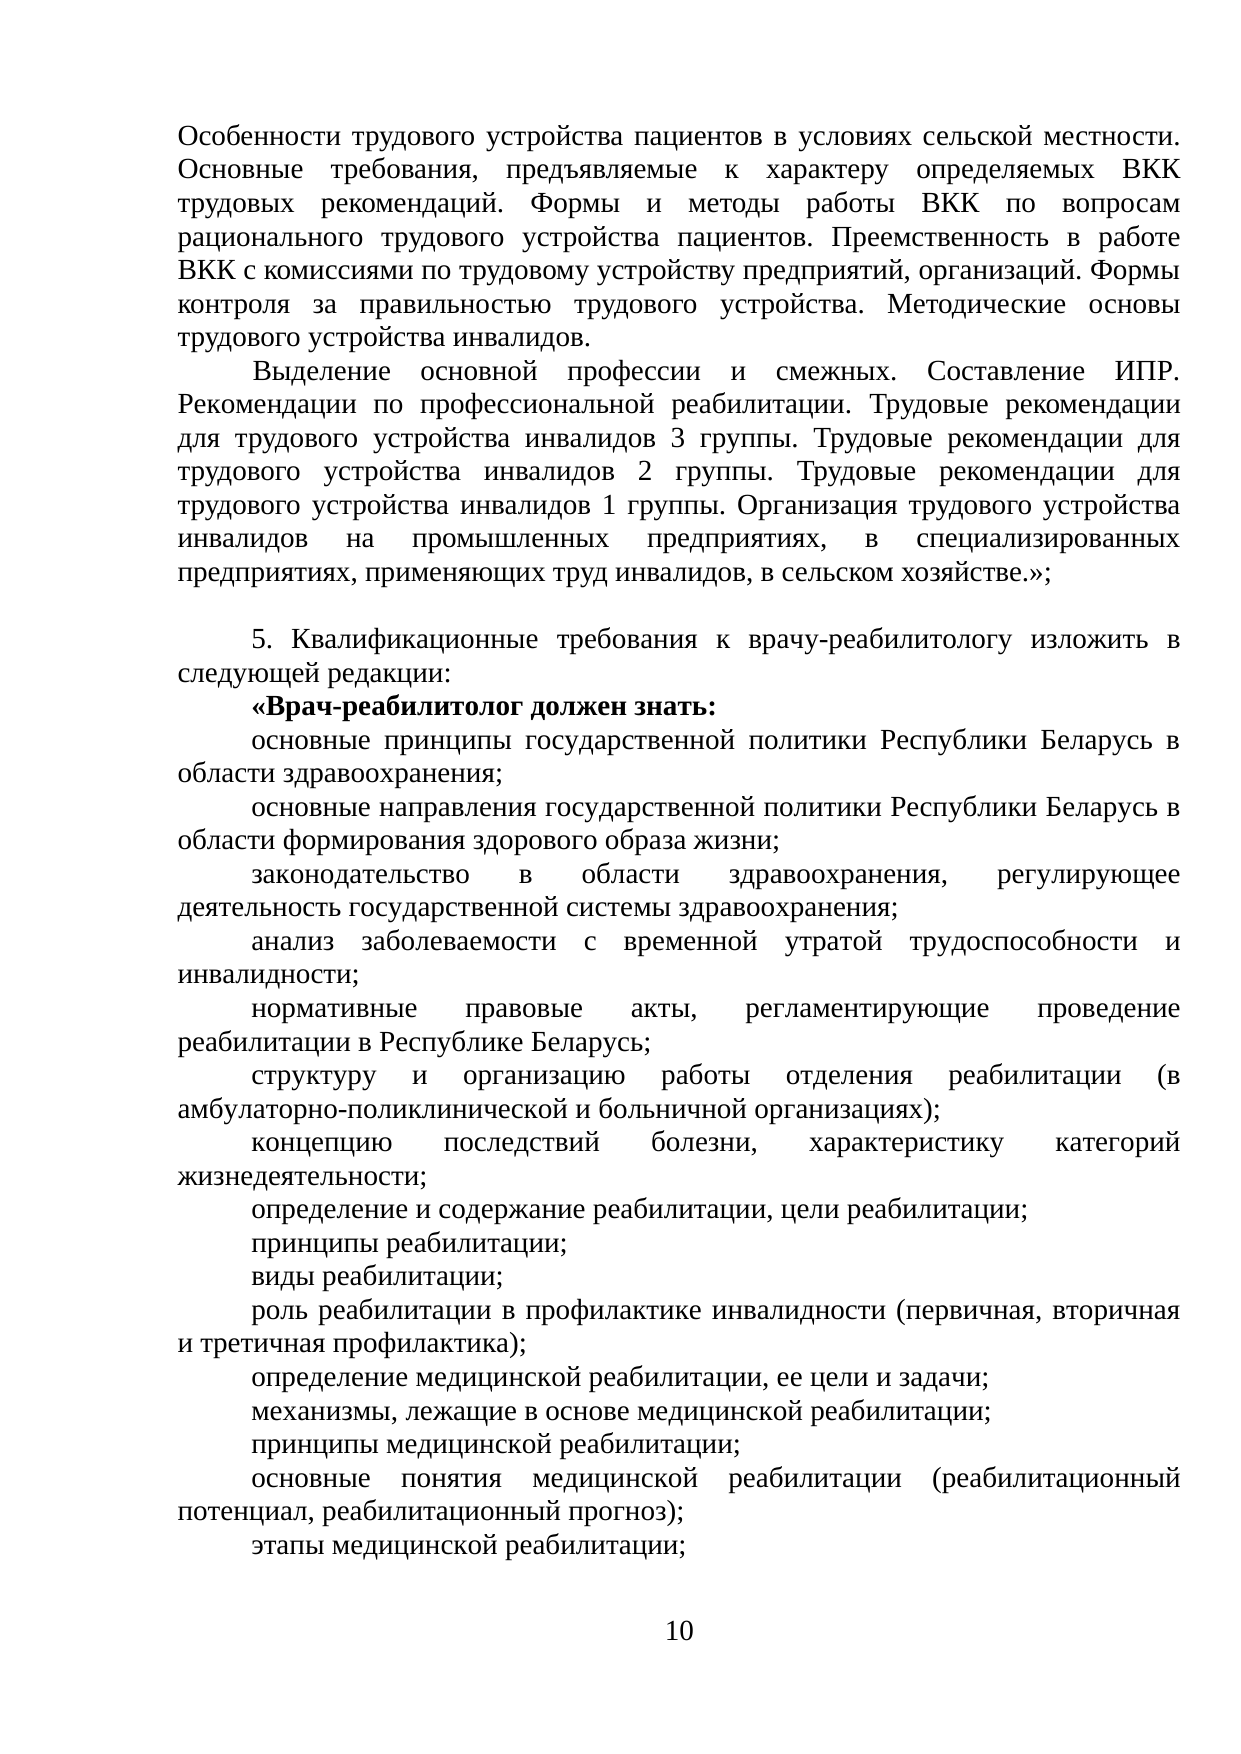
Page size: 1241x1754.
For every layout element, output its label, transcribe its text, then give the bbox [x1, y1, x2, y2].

text виды реабилитации; [177, 1258, 1181, 1292]
text структуру и организацию работы отделения реабилитации (в амбулаторно-поликлинической и больничной организациях); [177, 1057, 1181, 1124]
text основные принципы государственной политики Республики Беларусь в области здравоохранения; [177, 722, 1181, 789]
text принципы медицинской реабилитации; [177, 1426, 1181, 1460]
text концепцию последствий болезни, характеристику категорий жизнедеятельности; [177, 1124, 1181, 1191]
text принципы реабилитации; [177, 1225, 1181, 1258]
text механизмы, лежащие в основе медицинской реабилитации; [177, 1393, 1181, 1426]
text определение медицинской реабилитации, ее цели и задачи; [177, 1359, 1181, 1393]
text основные направления государственной политики Республики Беларусь в области формирования здорового образа жизни; [177, 789, 1181, 856]
text анализ заболеваемости с временной утратой трудоспособности и инвалидности; [177, 923, 1181, 990]
text Выделение основной профессии и смежных. Составление ИПР. Рекомендации по профессиональной реабилитации. Трудовые рекомендации для трудового устройства инвалидов 3 группы. Трудовые рекомендации для трудового устройства инвалидов 2 группы. Трудовые рекомендации для трудового устройства инвалидов 1 группы. Организация трудового устройства инвалидов на промышленных предприятиях, в специализированных предприятиях, применяющих труд инвалидов, в сельском хозяйстве.»; [177, 353, 1181, 588]
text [177, 118, 1181, 353]
text «Врач-реабилитолог должен знать: [177, 688, 1181, 722]
text законодательство в области здравоохранения, регулирующее деятельность государственной системы здравоохранения; [177, 856, 1181, 923]
text этапы медицинской реабилитации; [177, 1527, 1181, 1560]
text нормативные правовые акты, регламентирующие проведение реабилитации в Республике Беларусь; [177, 990, 1181, 1057]
text определение и содержание реабилитации, цели реабилитации; [177, 1191, 1181, 1225]
text основные понятия медицинской реабилитации (реабилитационный потенциал, реабилитационный прогноз); [177, 1460, 1181, 1527]
text роль реабилитации в профилактике инвалидности (первичная, вторичная и третичная профилактика); [177, 1292, 1181, 1359]
text 5. Квалификационные требования к врачу-реабилитологу изложить в следующей редакции: [177, 621, 1181, 688]
